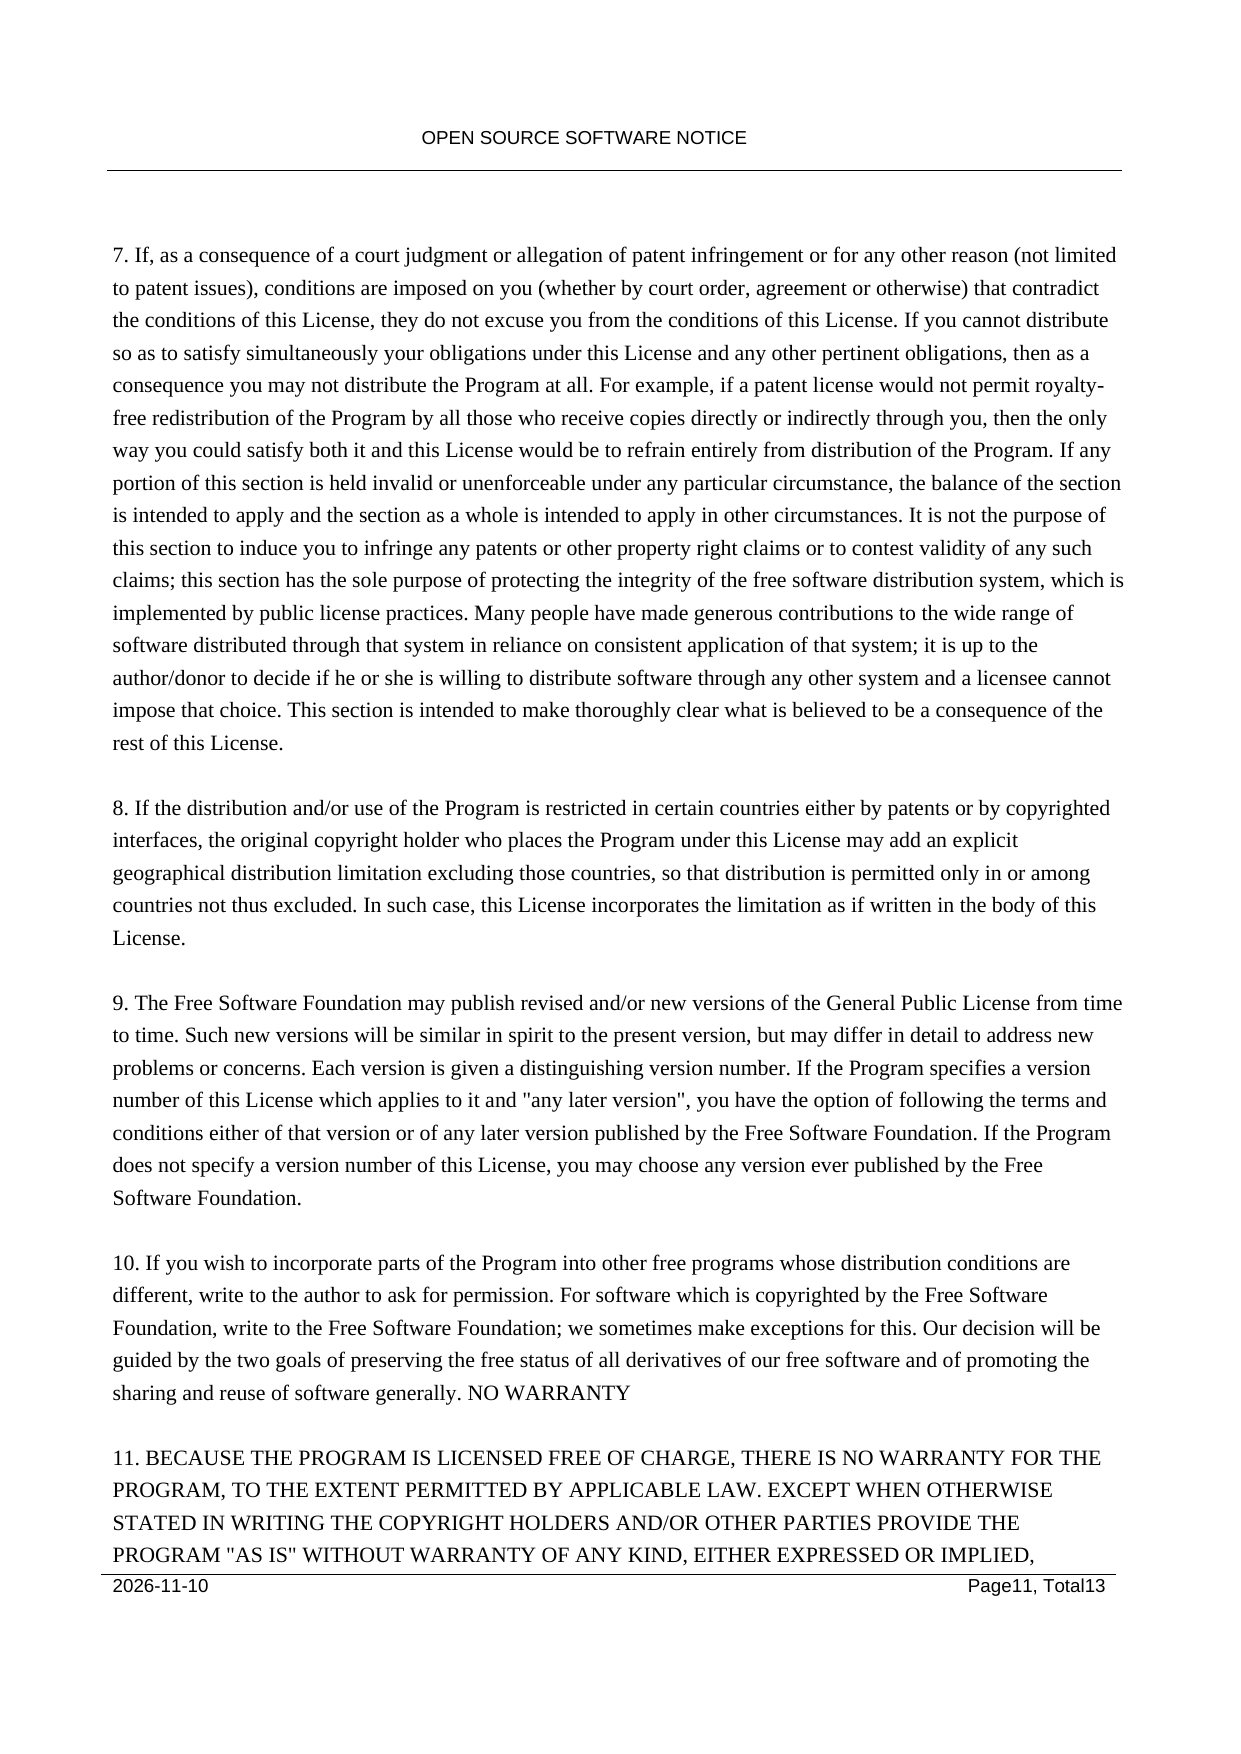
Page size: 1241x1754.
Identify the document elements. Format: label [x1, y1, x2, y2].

text [112, 206, 1128, 1571]
